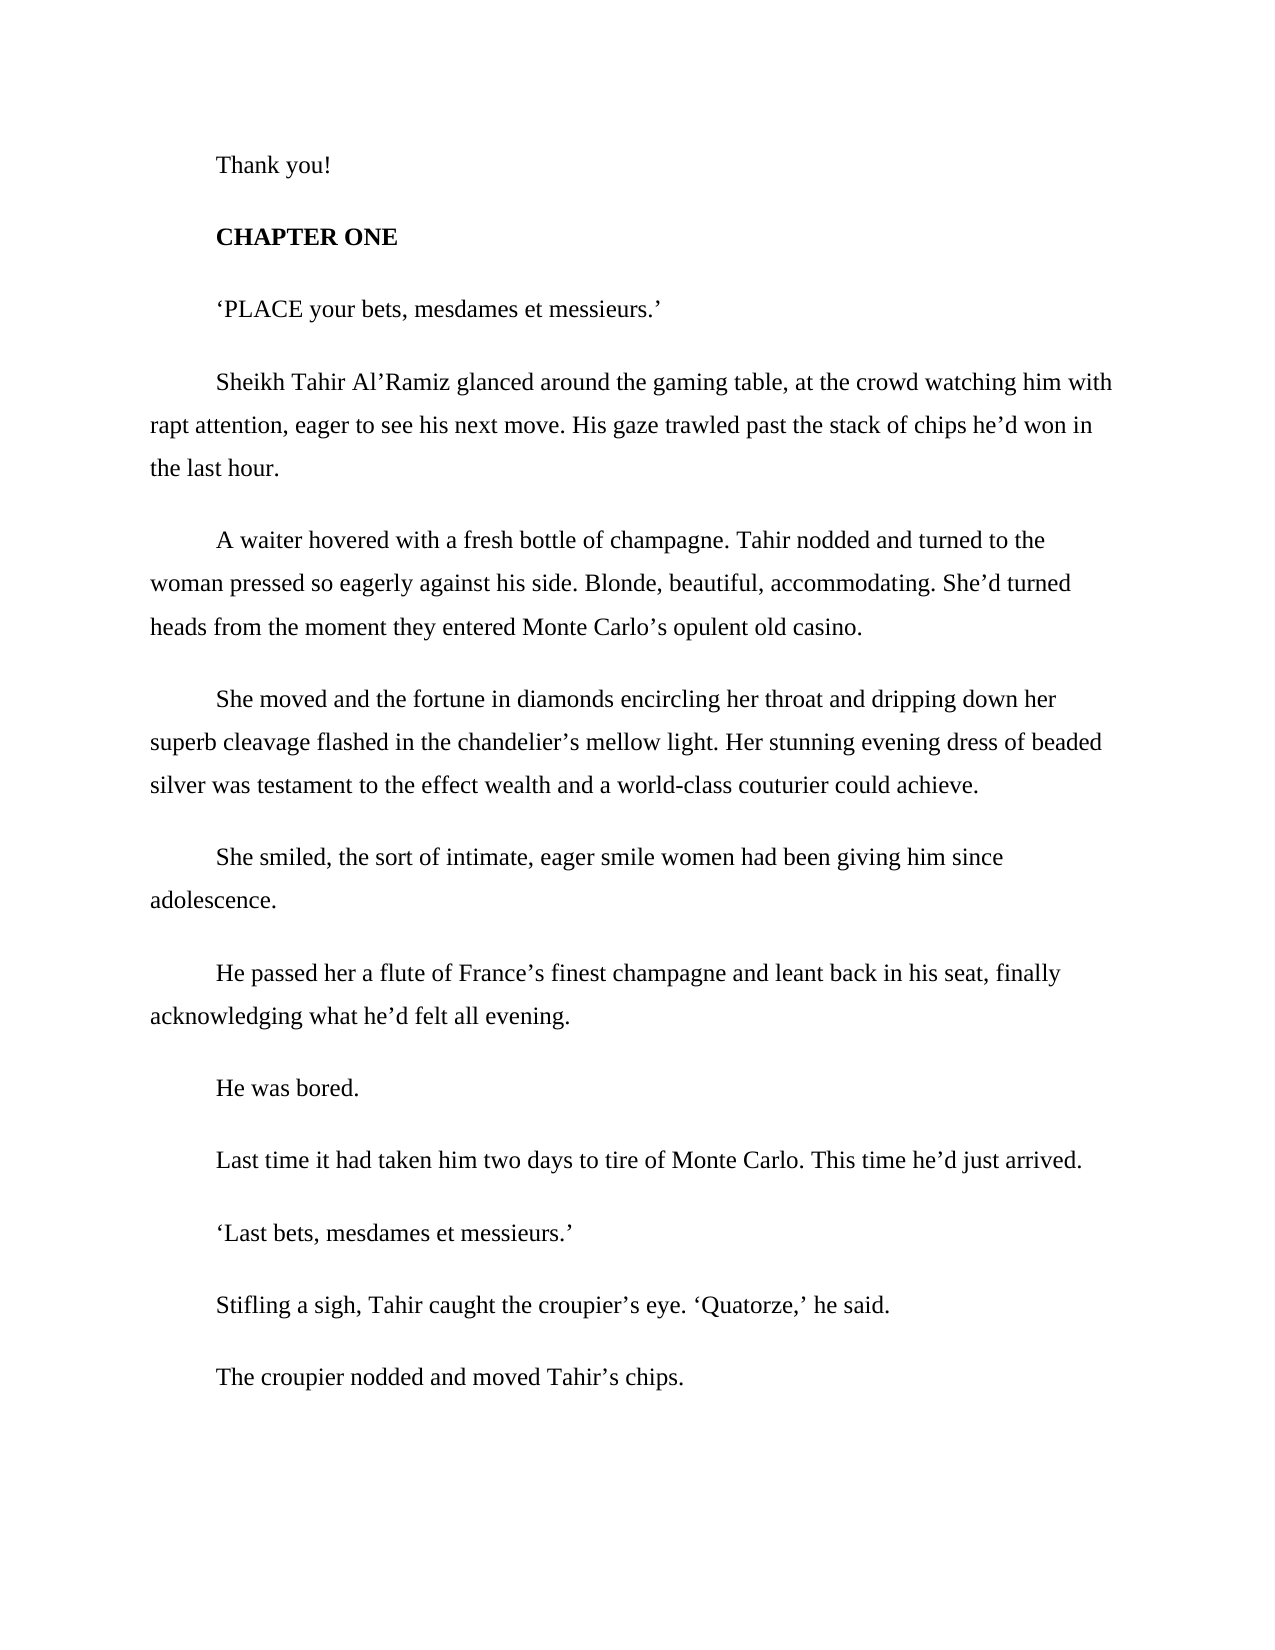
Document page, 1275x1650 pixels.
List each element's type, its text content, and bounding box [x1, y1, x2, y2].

text Stifling a sigh, Tahir caught the croupier’s eye. ‘Quatorze,’ he said. [150, 1290, 1125, 1319]
text The croupier nodded and moved Tahir’s chips. [150, 1362, 1125, 1391]
text CHAPTER ONE [150, 222, 1125, 251]
text Last time it had taken him two days to tire of Monte Carlo. This time he’d just arrived. [150, 1146, 1125, 1174]
text ‘Last bets, mesdames et messieurs.’ [150, 1218, 1125, 1247]
text Thank you! [150, 150, 1125, 179]
text ‘PLACE your bets, mesdames et messieurs.’ [150, 294, 1125, 323]
text She moved and the fortune in diamonds encircling her throat and dripping down her superb cleavage flashed in the chandelier’s mellow light. Her stunning evening dress of beaded silver was testament to the effect wealth and a world-class couturier could achieve. [150, 684, 1125, 799]
text He passed her a flute of France’s finest champagne and leant back in his seat, finally acknowledging what he’d felt all evening. [150, 958, 1125, 1030]
text Sheikh Tahir Al’Ramiz glanced around the gaming table, at the crowd watching him with rapt attention, eager to see his next move. His gaze trawled past the stack of chips he’d won in the last hour. [150, 367, 1125, 482]
text A waiter hovered with a fresh bottle of champagne. Tahir nodded and turned to the woman pressed so eagerly against his side. Blonde, beautiful, accommodating. She’d turned heads from the moment they entered Monte Carlo’s opulent old casino. [150, 525, 1125, 640]
text She smiled, the sort of intimate, eager smile women had been giving him since adolescence. [150, 842, 1125, 914]
text He was bored. [150, 1073, 1125, 1102]
